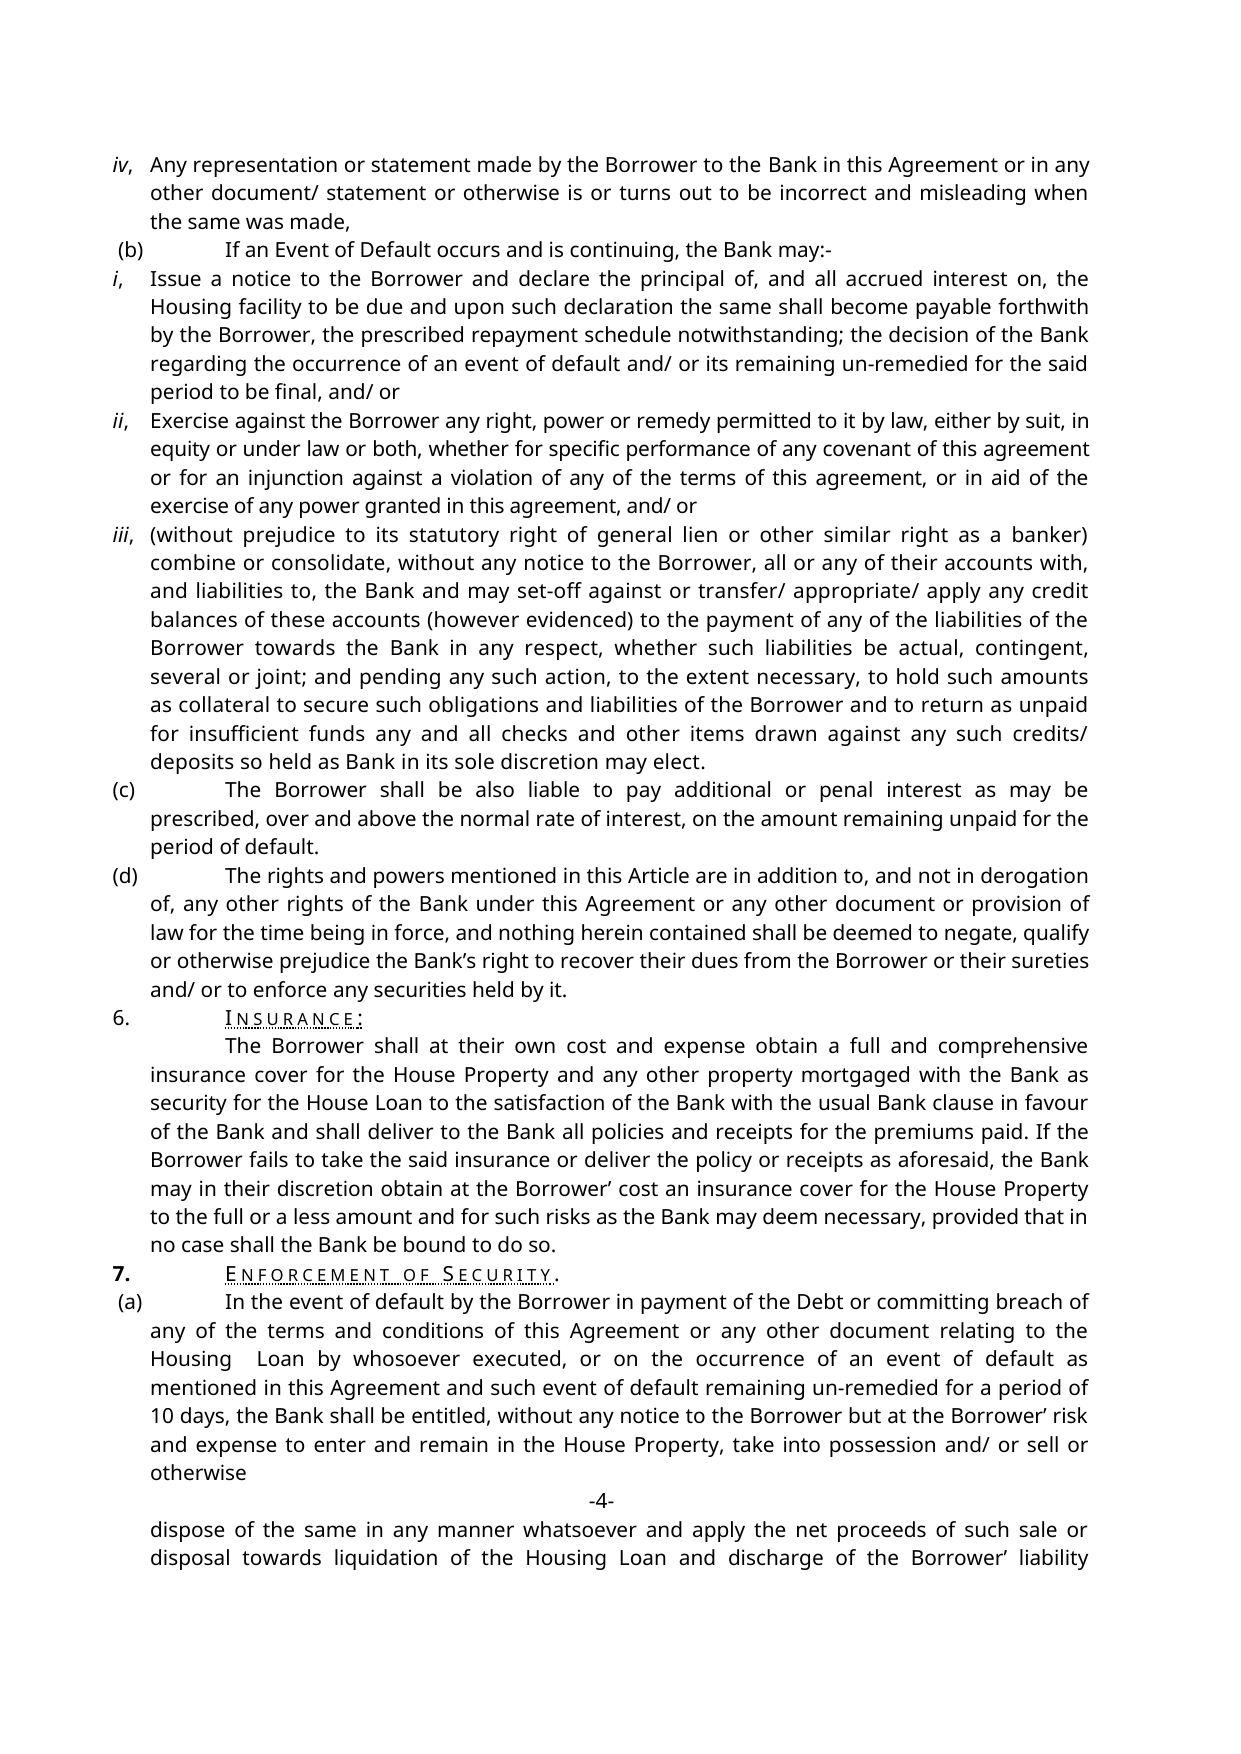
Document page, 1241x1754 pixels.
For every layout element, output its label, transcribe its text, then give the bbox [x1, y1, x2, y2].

text (d) The rights and powers mentioned in this Article are in addition to, and not in derogation of, any other rights of the Bank under this Agreement or any other document or provision of law for the time being in force, and nothing herein contained shall be deemed to negate, qualify or otherwise prejudice the Bank’s right to recover their dues from the Borrower or their sureties and/ or to enforce any securities held by it. [112, 861, 1090, 1003]
text -4- [112, 1487, 1090, 1515]
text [150, 1515, 1090, 1572]
text iii, (without prejudice to its statutory right of general lien or other similar right as a banker) combine or consolidate, without any notice to the Borrower, all or any of their accounts with, and liabilities to, the Bank and may set-off against or transfer/ appropriate/ apply any credit balances of these accounts (however evidenced) to the payment of any of the liabilities of the Borrower towards the Bank in any respect, whether such liabilities be actual, contingent, several or joint; and pending any such action, to the extent necessary, to hold such amounts as collateral to secure such obligations and liabilities of the Borrower and to return as unpaid for insufficient funds any and all checks and other items drawn against any such credits/ deposits so held as Bank in its sole discretion may elect. [112, 520, 1090, 776]
text (c) The Borrower shall be also liable to pay additional or penal interest as may be prescribed, over and above the normal rate of interest, on the amount remaining unpaid for the period of default. [112, 776, 1090, 861]
text iv, Any representation or statement made by the Borrower to the Bank in this Agreement or in any other document/ statement or otherwise is or turns out to be incorrect and misleading when the same was made, [112, 150, 1090, 235]
text The Borrower shall at their own cost and expense obtain a full and comprehensive insurance cover for the House Property and any other property mortgaged with the Bank as security for the House Loan to the satisfaction of the Bank with the usual Bank clause in favour of the Bank and shall deliver to the Bank all policies and receipts for the premiums paid. If the Borrower fails to take the said insurance or deliver the policy or receipts as aforesaid, the Bank may in their discretion obtain at the Borrower’ cost an insurance cover for the House Property to the full or a less amount and for such risks as the Bank may deem necessary, provided that in no case shall the Bank be bound to do so. [112, 1032, 1090, 1259]
text 7. Enforcement of Security. [112, 1259, 1090, 1287]
text i, Issue a notice to the Borrower and declare the principal of, and all accrued interest on, the Housing facility to be due and upon such declaration the same shall become payable forthwith by the Borrower, the prescribed repayment schedule notwithstanding; the decision of the Bank regarding the occurrence of an event of default and/ or its remaining un-remedied for the said period to be final, and/ or [112, 264, 1090, 406]
text (b) If an Event of Default occurs and is continuing, the Bank may:- [112, 235, 1090, 264]
text 6. Insurance: [112, 1003, 1090, 1032]
text (a) In the event of default by the Borrower in payment of the Debt or committing breach of any of the terms and conditions of this Agreement or any other document relating to the Housing Loan by whosoever executed, or on the occurrence of an event of default as mentioned in this Agreement and such event of default remaining un-remedied for a period of 10 days, the Bank shall be entitled, without any notice to the Borrower but at the Borrower’ risk and expense to enter and remain in the House Property, take into possession and/ or sell or otherwise [112, 1287, 1090, 1487]
text ii, Exercise against the Borrower any right, power or remedy permitted to it by law, either by suit, in equity or under law or both, whether for specific performance of any covenant of this agreement or for an injunction against a violation of any of the terms of this agreement, or in aid of the exercise of any power granted in this agreement, and/ or [112, 406, 1090, 520]
